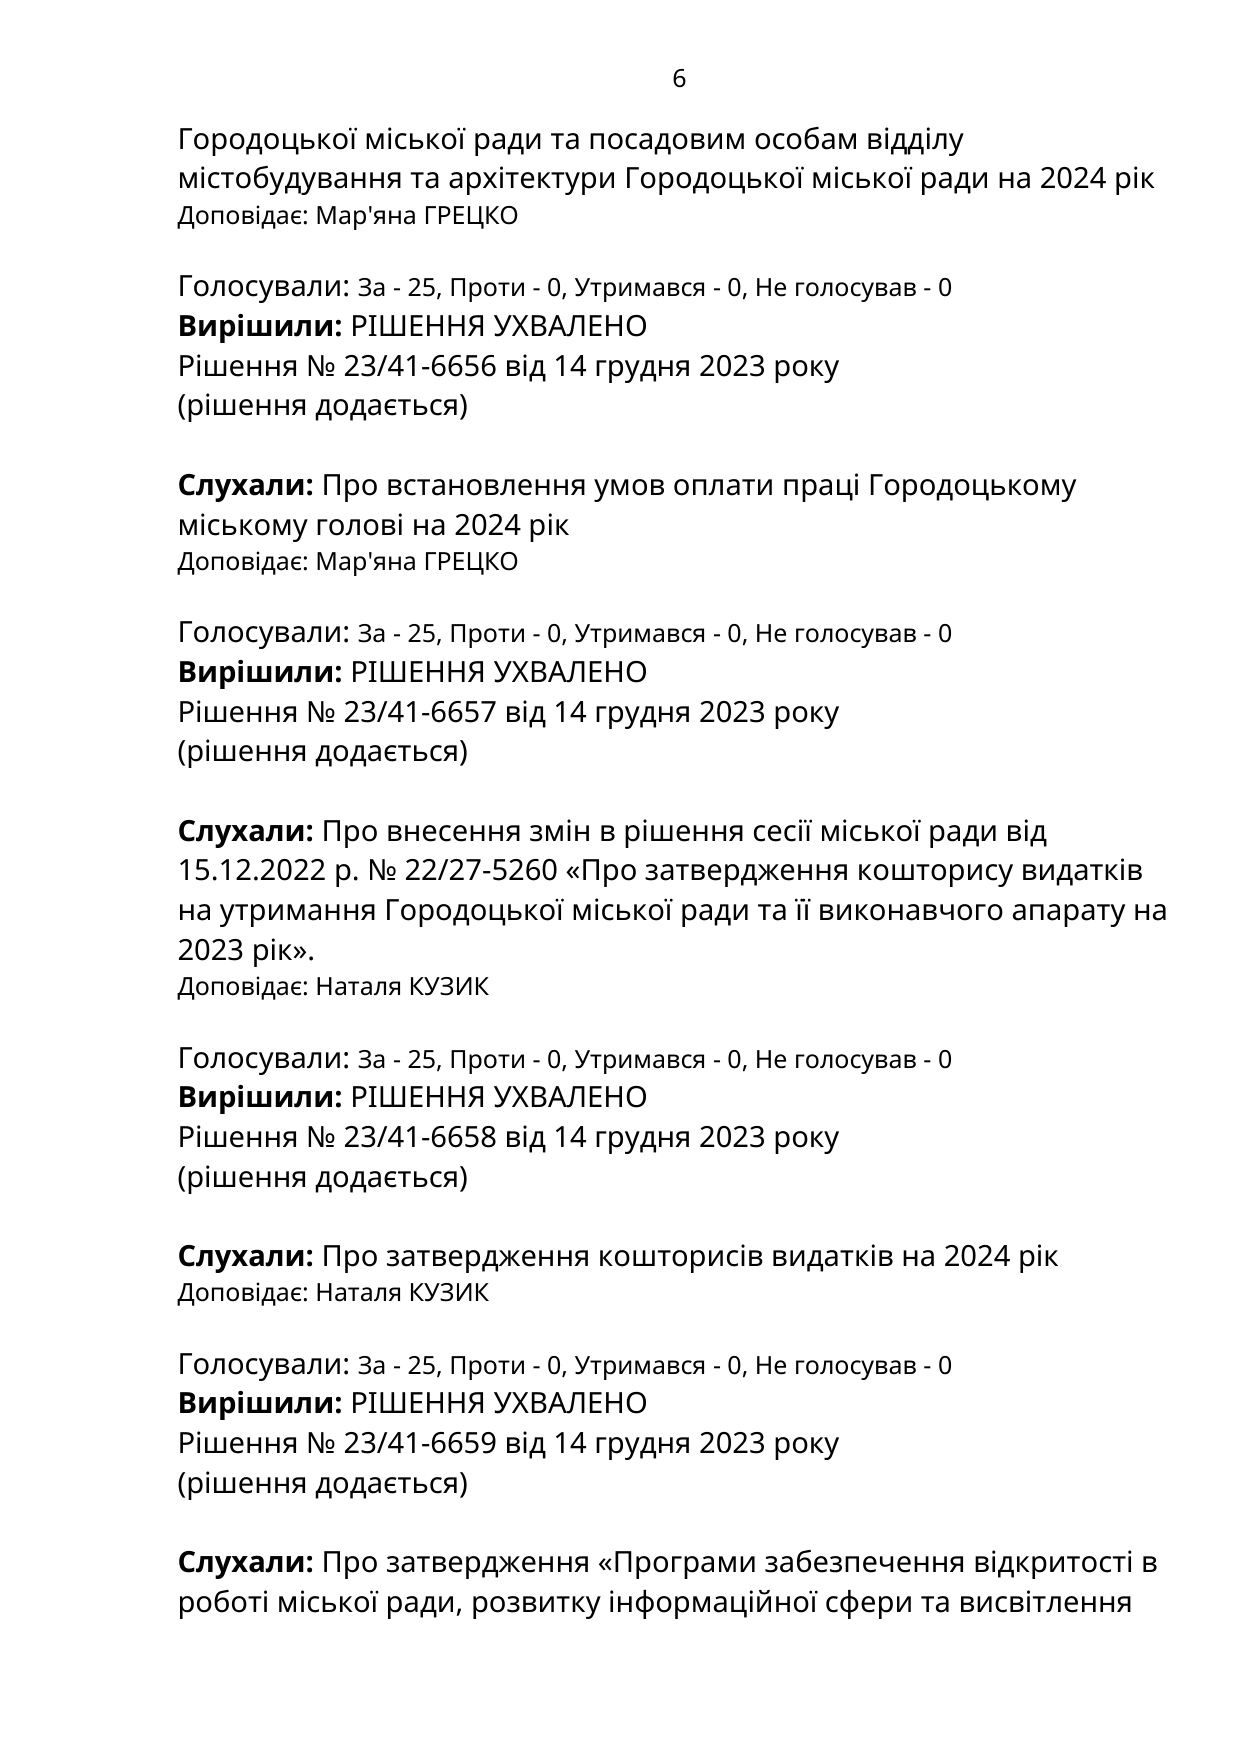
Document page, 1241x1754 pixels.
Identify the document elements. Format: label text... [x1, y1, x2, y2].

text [177, 118, 1181, 197]
text Доповідає: Мар'яна ГРЕЦКО [177, 543, 1181, 577]
text Слухали: Про встановлення умов оплати праці Городоцькому міському голові на 2024 рік [177, 464, 1181, 543]
text Рішення № 23/41-6658 від 14 грудня 2023 року [177, 1116, 1181, 1156]
text Вирішили: РІШЕННЯ УХВАЛЕНО [177, 1383, 1181, 1422]
text Слухали: Про внесення змін в рішення сесії міської ради від 15.12.2022 р. № 22/27-5260 «Про затвердження кошторису видатків на утримання Городоцької міської ради та її виконавчого апарату на 2023 рік». [177, 810, 1181, 969]
text Голосували: За - 25, Проти - 0, Утримався - 0, Не голосував - 0 [177, 1343, 1181, 1383]
text Доповідає: Мар'яна ГРЕЦКО [177, 197, 1181, 232]
text Вирішили: РІШЕННЯ УХВАЛЕНО [177, 1077, 1181, 1116]
text Рішення № 23/41-6659 від 14 грудня 2023 року [177, 1422, 1181, 1462]
text (рішення додається) [177, 1156, 1181, 1196]
text Вирішили: РІШЕННЯ УХВАЛЕНО [177, 305, 1181, 345]
text Доповідає: Наталя КУЗИК [177, 969, 1181, 1003]
text Голосували: За - 25, Проти - 0, Утримався - 0, Не голосував - 0 [177, 612, 1181, 651]
text (рішення додається) [177, 385, 1181, 424]
text Рішення № 23/41-6656 від 14 грудня 2023 року [177, 345, 1181, 385]
text Голосували: За - 25, Проти - 0, Утримався - 0, Не голосував - 0 [177, 266, 1181, 305]
text (рішення додається) [177, 1462, 1181, 1502]
text Голосували: За - 25, Проти - 0, Утримався - 0, Не голосував - 0 [177, 1037, 1181, 1077]
text Рішення № 23/41-6657 від 14 грудня 2023 року [177, 691, 1181, 731]
text Слухали: Про затвердження кошторисів видатків на 2024 рік [177, 1235, 1181, 1275]
text Вирішили: РІШЕННЯ УХВАЛЕНО [177, 651, 1181, 691]
text Доповідає: Наталя КУЗИК [177, 1275, 1181, 1309]
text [177, 1542, 1181, 1621]
text (рішення додається) [177, 731, 1181, 770]
